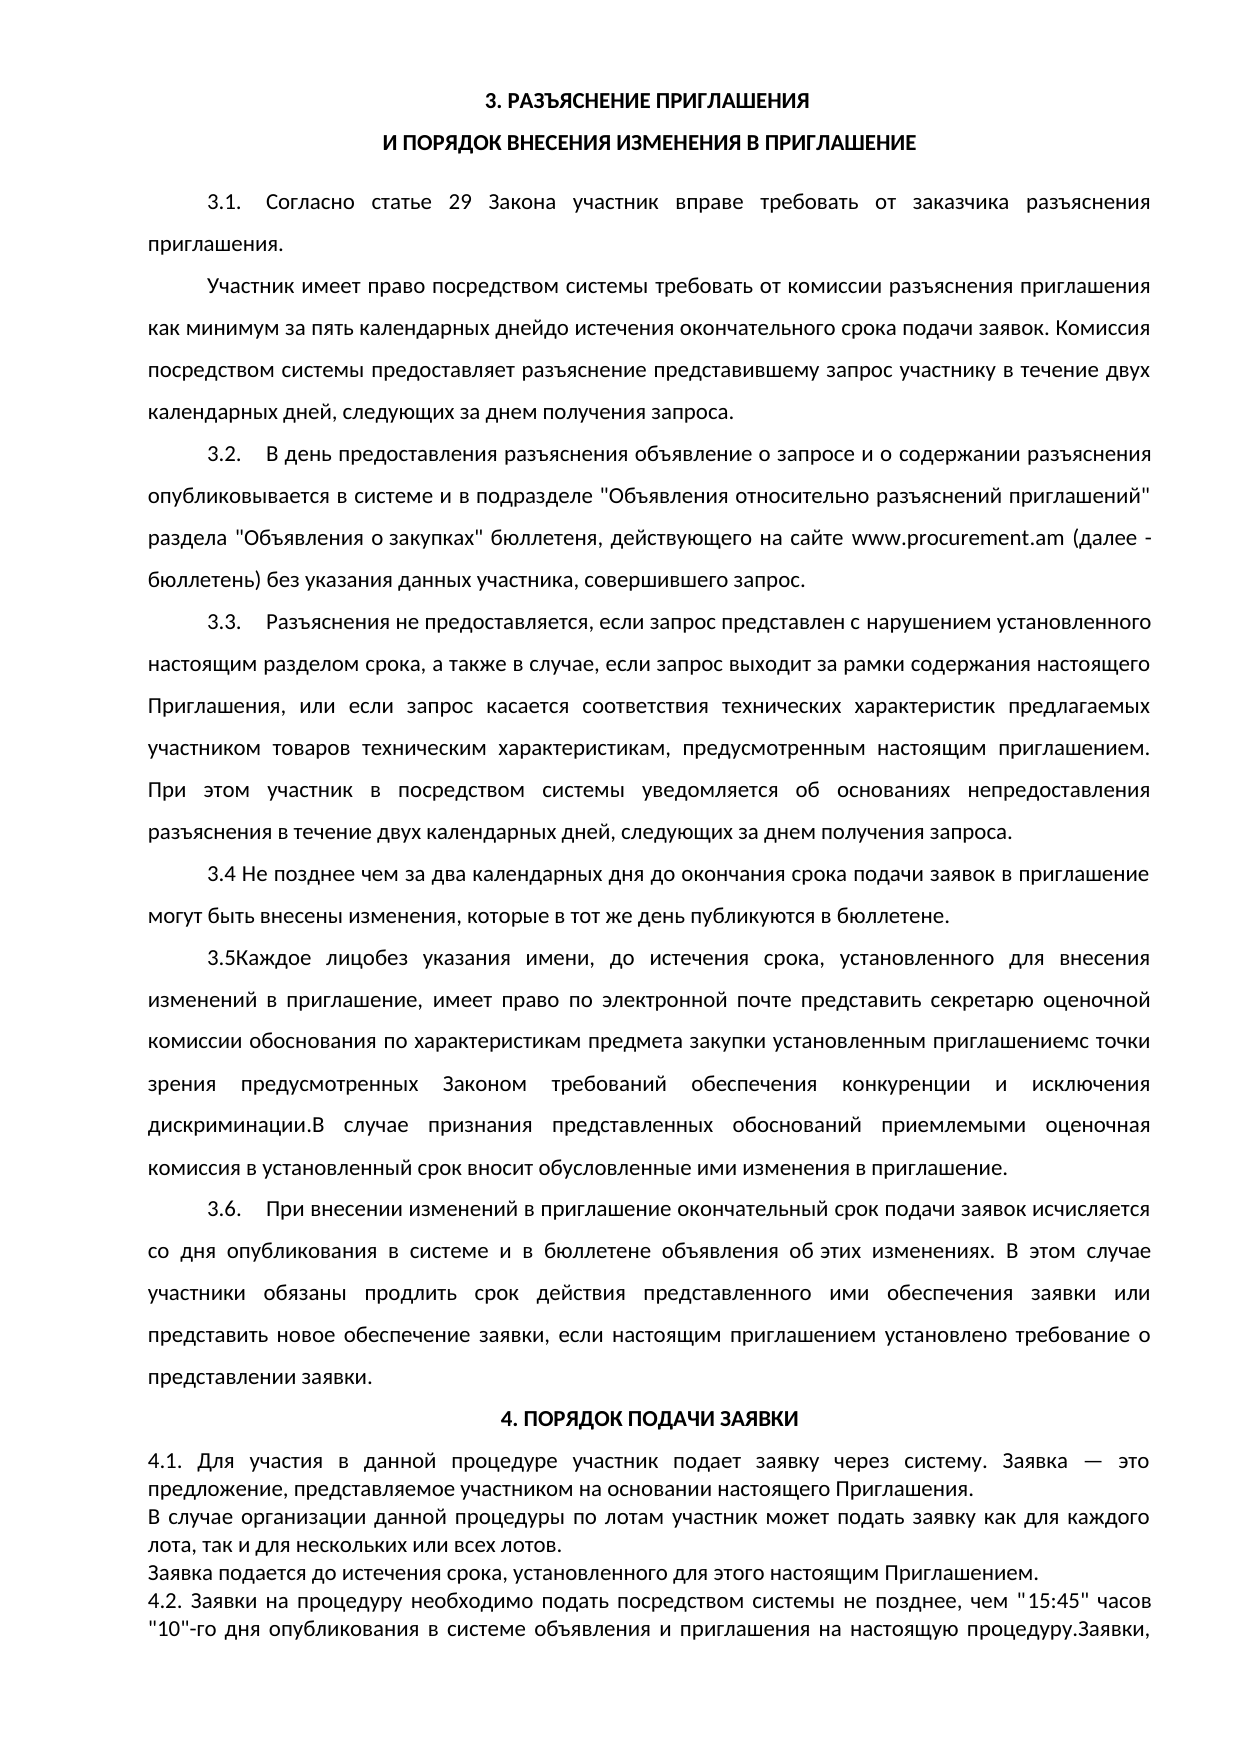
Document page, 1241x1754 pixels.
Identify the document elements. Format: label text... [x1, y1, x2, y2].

text 3.6. При внесении изменений в приглашение окончательный срок подачи заявок исчисляется со дня опубликования в системе и в бюллетене объявления об этих изменениях. В этом случае участники обязаны продлить срок действия представленного ими обеспечения заявки или представить новое обеспечение заявки, если настоящим приглашением установлено требование о представлении заявки. [148, 1194, 1152, 1391]
text 3. РАЗЪЯСНЕНИЕ ПРИГЛАШЕНИЯ И ПОРЯДОК ВНЕСЕНИЯ ИЗМЕНЕНИЯ В ПРИГЛАШЕНИЕ [148, 86, 1152, 156]
text 4. ПОРЯДОК ПОДАЧИ ЗАЯВКИ [148, 1404, 1152, 1432]
text 3.4 Не позднее чем за два календарных дня до окончания срока подачи заявок в приглашение могут быть внесены изменения, которые в тот же день публикуются в бюллетене. [148, 859, 1152, 929]
text 4.1. Для участия в данной процедуре участник подает заявку через систему. Заявка — это предложение, представляемое участником на основании настоящего Приглашения. [148, 1446, 1152, 1502]
text 3.2. В день предоставления разъяснения объявление о запросе и о содержании разъяснения опубликовывается в системе и в подразделе "Объявления относительно разъяснений приглашений" раздела "Объявления о закупках" бюллетеня, действующего на сайте www.procurement.am (далее - бюллетень) без указания данных участника, совершившего запрос. [148, 439, 1152, 593]
text 3.5Каждое лицобез указания имени, до истечения срока, установленного для внесения изменений в приглашение, имеет право по электронной почте представить секретарю оценочной комиссии обоснования по характеристикам предмета закупки установленным приглашениемс точки зрения предусмотренных Законом требований обеспечения конкуренции и исключения дискриминации.В случае признания представленных обоснований приемлемыми оценочная комиссия в установленный срок вносит обусловленные ими изменения в приглашение. [148, 943, 1152, 1181]
text 3.3. Разъяснения не предоставляется, если запрос представлен с нарушением установленного настоящим разделом срока, а также в случае, если запрос выходит за рамки содержания настоящего Приглашения, или если запрос касается соответствия технических характеристик предлагаемых участником товаров техническим характеристикам, предусмотренным настоящим приглашением. При этом участник в посредством системы уведомляется об основаниях непредоставления разъяснения в течение двух календарных дней, следующих за днем получения запроса. [148, 607, 1152, 845]
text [148, 1587, 1152, 1643]
text В случае организации данной процедуры по лотам участник может подать заявку как для каждого лота, так и для нескольких или всех лотов. [148, 1502, 1152, 1558]
text 3.1. Согласно статье 29 Закона участник вправе требовать от заказчика разъяснения приглашения. [148, 187, 1152, 257]
text Заявка подается до истечения срока, установленного для этого настоящим Приглашением. [148, 1558, 1152, 1587]
text Участник имеет право посредством системы требовать от комиссии разъяснения приглашения как минимум за пять календарных днейдо истечения окончательного срока подачи заявок. Комиссия посредством системы предоставляет разъяснение представившему запрос участнику в течение двух календарных дней, следующих за днем получения запроса. [148, 271, 1152, 425]
